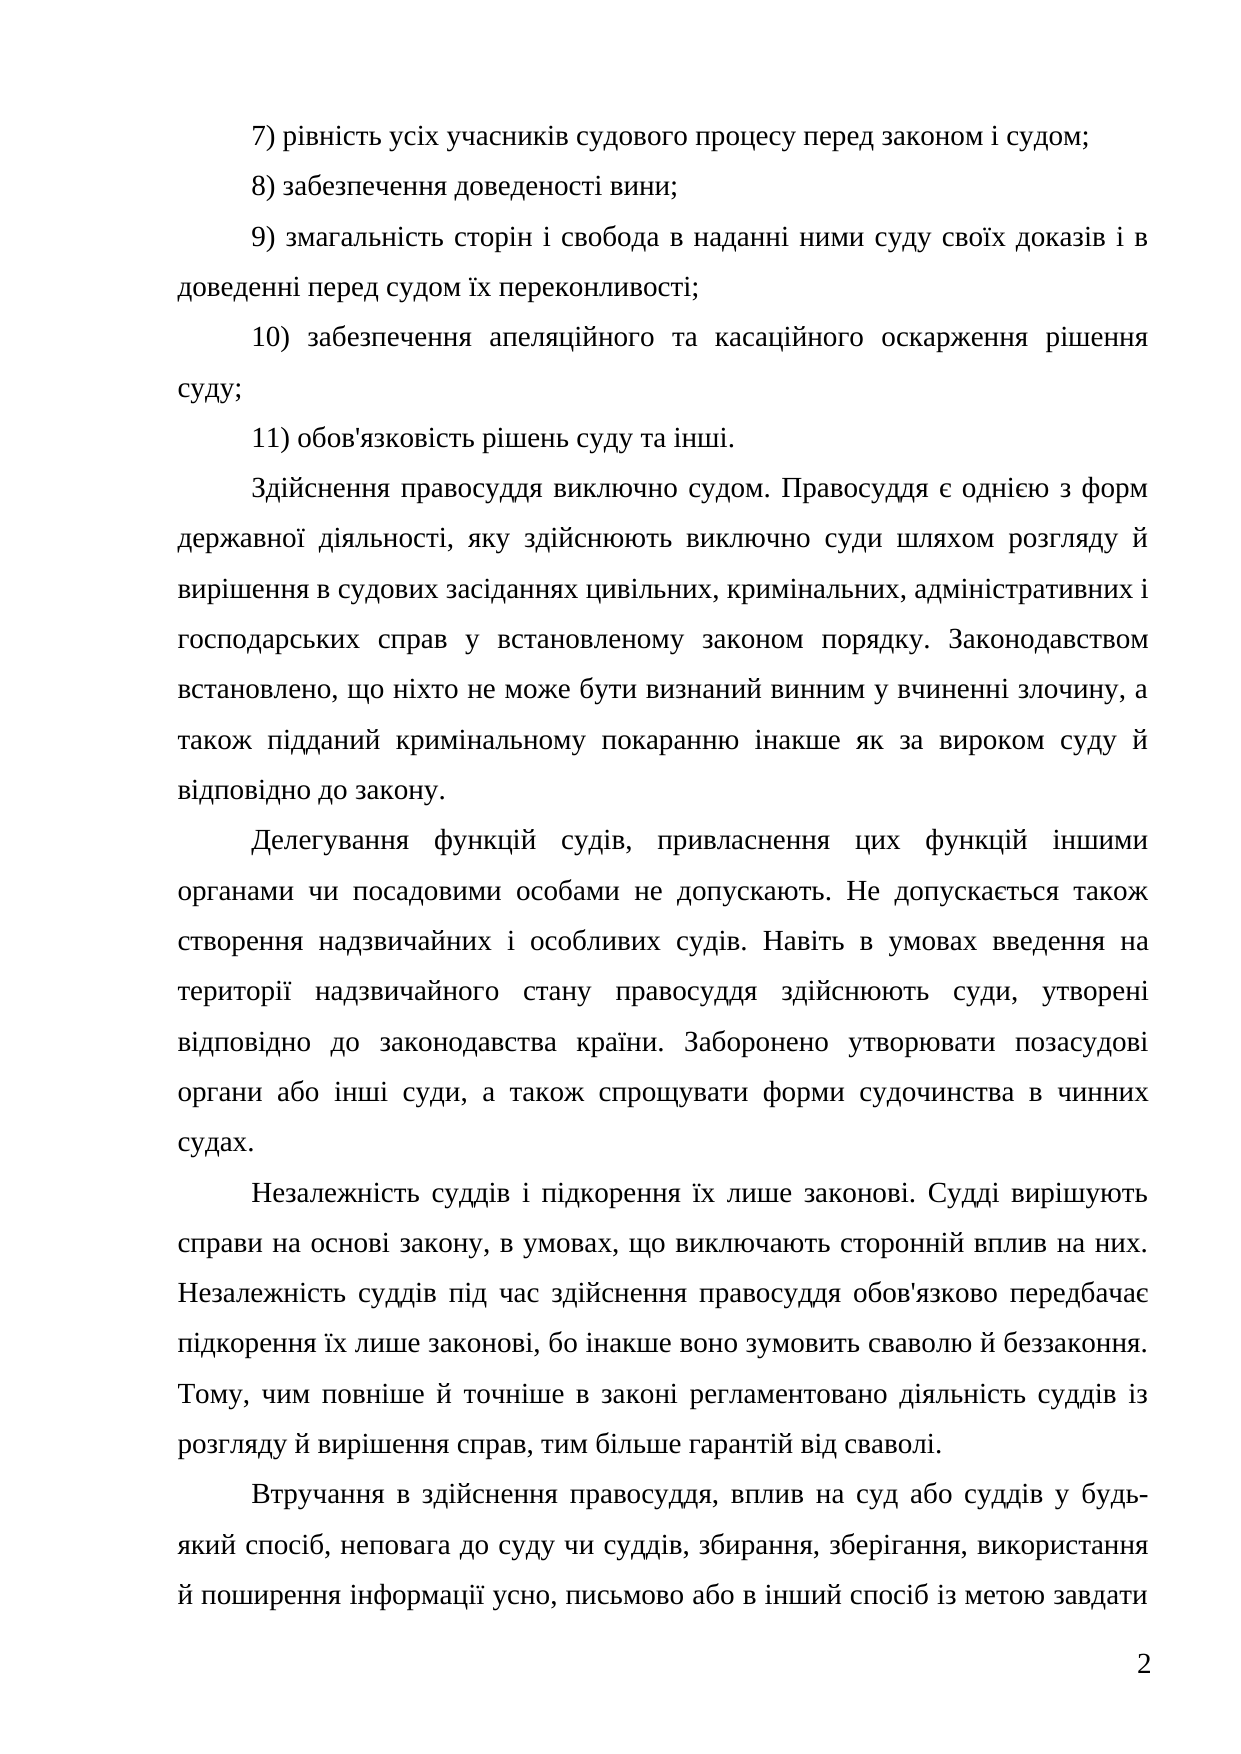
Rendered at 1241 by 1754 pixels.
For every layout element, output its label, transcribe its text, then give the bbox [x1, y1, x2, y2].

text Здійснення правосуддя виключно судом. Правосуддя є однією з форм державної діяльності, яку здійснюють виключно суди шляхом розгляду й вирішення в судових засіданнях цивільних, кримінальних, адміністративних і господарських справ у встановленому законом порядку. Законодавством встановлено, що ніхто не може бути визнаний винним у вчиненні злочину, а також підданий кримінальному покаранню інакше як за вироком суду й відповідно до закону. [177, 470, 1149, 806]
text 10) забезпечення апеляційного та касаційного оскарження рішення суду; [177, 319, 1149, 403]
text 8) забезпечення доведеності вини; [177, 168, 1149, 202]
text 9) змагальність сторін і свобода в наданні ними суду своїх доказів і в доведенні перед судом їх переконливості; [177, 219, 1149, 303]
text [177, 1477, 1149, 1611]
text Незалежність суддів і підкорення їх лише законові. Судді вирішують справи на основі закону, в умовах, що виключають сторонній вплив на них. Незалежність суддів під час здійснення правосуддя обов'язково передбачає підкорення їх лише законові, бо інакше воно зумовить сваволю й беззаконня. Тому, чим повніше й точніше в законі регламентовано діяльність суддів із розгляду й вирішення справ, тим більше гарантій від сваволі. [177, 1175, 1149, 1460]
text Делегування функцій судів, привласнення цих функцій іншими органами чи посадовими особами не допускають. Не допускається також створення надзвичайних і особливих судів. Навіть в умовах введення на території надзвичайного стану правосуддя здійснюють суди, утворені відповідно до законодавства країни. Заборонено утворювати позасудові органи або інші суди, а також спрощувати форми судочинства в чинних судах. [177, 822, 1149, 1158]
text 11) обов'язковість рішень суду та інші. [177, 420, 1149, 453]
text 7) рівність усіх учасників судового процесу перед законом і судом; [177, 118, 1149, 152]
